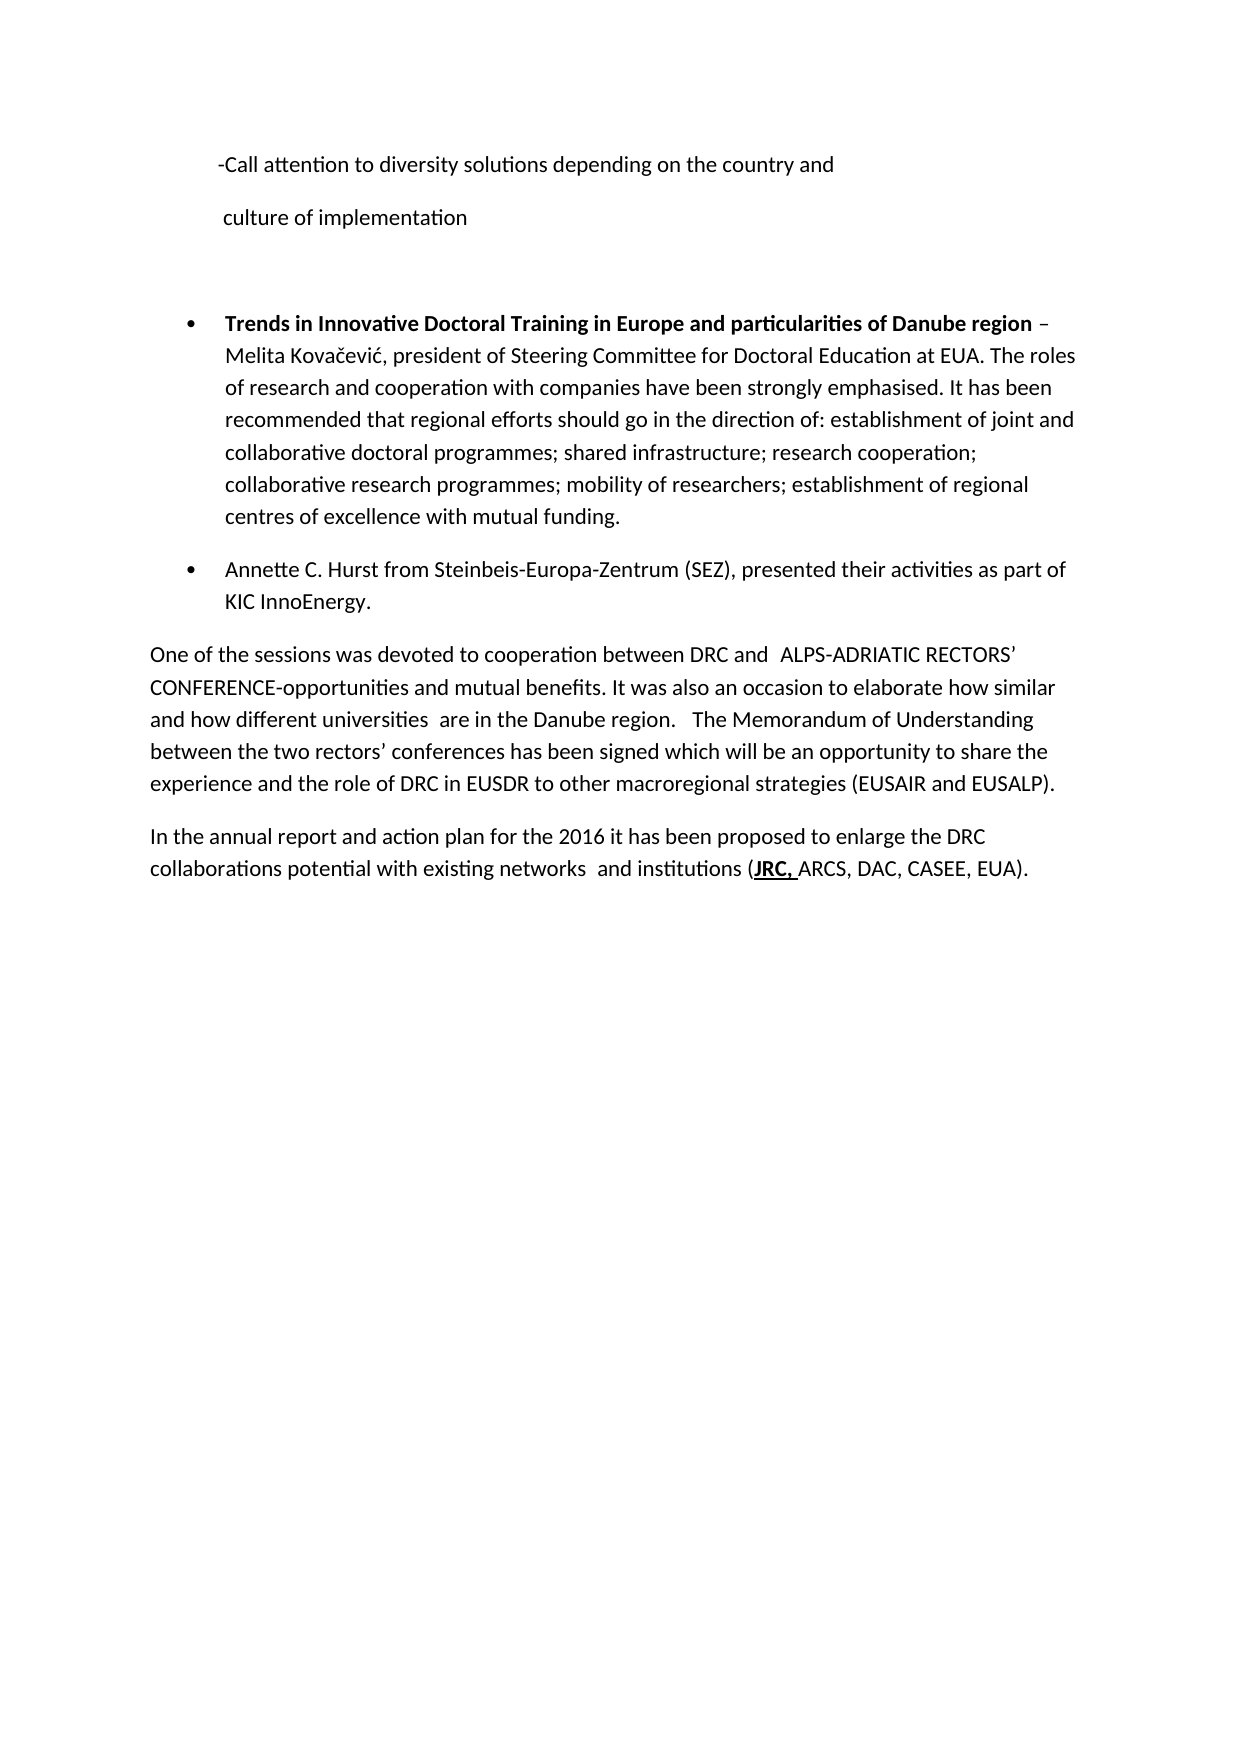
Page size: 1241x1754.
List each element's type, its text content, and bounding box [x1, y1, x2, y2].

list Annette C. Hurst from Steinbeis-Europa-Zentrum (SEZ), presented their activities as part of KIC InnoEnergy. [187, 555, 1090, 615]
text culture of implementation [150, 203, 1090, 231]
text One of the sessions was devoted to cooperation between DRC and ALPS-ADRIATIC RECTORS’ CONFERENCE-opportunities and mutual benefits. It was also an occasion to elaborate how similar and how different universities are in the Danube region. The Memorandum of Understanding between the two rectors’ conferences has been signed which will be an opportunity to share the experience and the role of DRC in EUSDR to other macroregional strategies (EUSAIR and EUSALP). [150, 640, 1090, 797]
text In the annual report and action plan for the 2016 it has been proposed to enlarge the DRC collaborations potential with existing networks and institutions (JRC, ARCS, DAC, CASEE, EUA). [150, 822, 1090, 882]
list Trends in Innovative Doctoral Training in Europe and particularities of Danube region – Melita Kovačević, president of Steering Committee for Doctoral Education at EUA. The roles of research and cooperation with companies have been strongly emphasised. It has been recommended that regional efforts should go in the direction of: establishment of joint and collaborative doctoral programmes; shared infrastructure; research cooperation; collaborative research programmes; mobility of researchers; establishment of regional centres of excellence with mutual funding. [187, 309, 1090, 530]
text -Call attention to diversity solutions depending on the country and [150, 150, 1090, 178]
